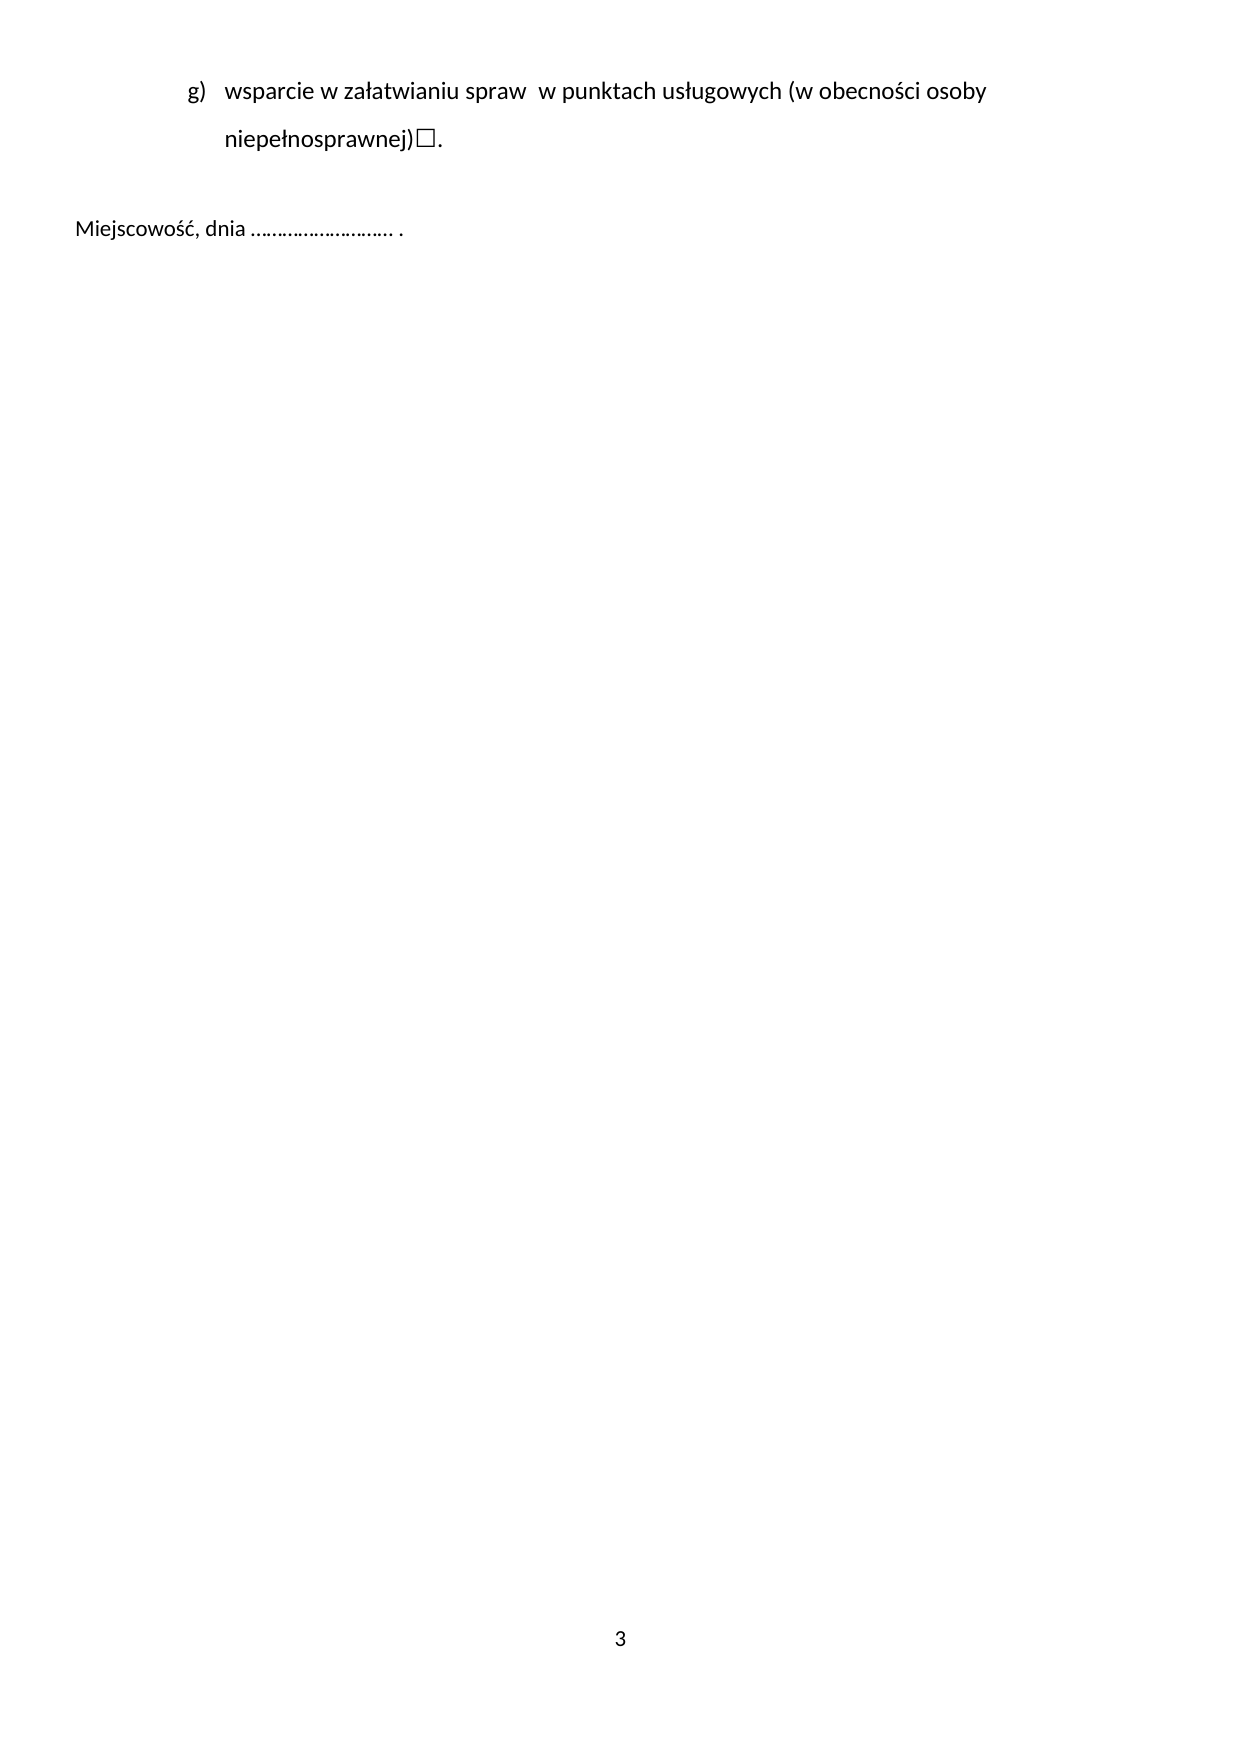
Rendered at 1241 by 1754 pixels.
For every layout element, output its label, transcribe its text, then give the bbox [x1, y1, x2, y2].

list Miejscowość, dnia ……………………… . [75, 214, 1165, 242]
list wsparcie w załatwianiu spraw w punktach usługowych (w obecności osoby niepełnosprawnej). [187, 75, 1165, 155]
